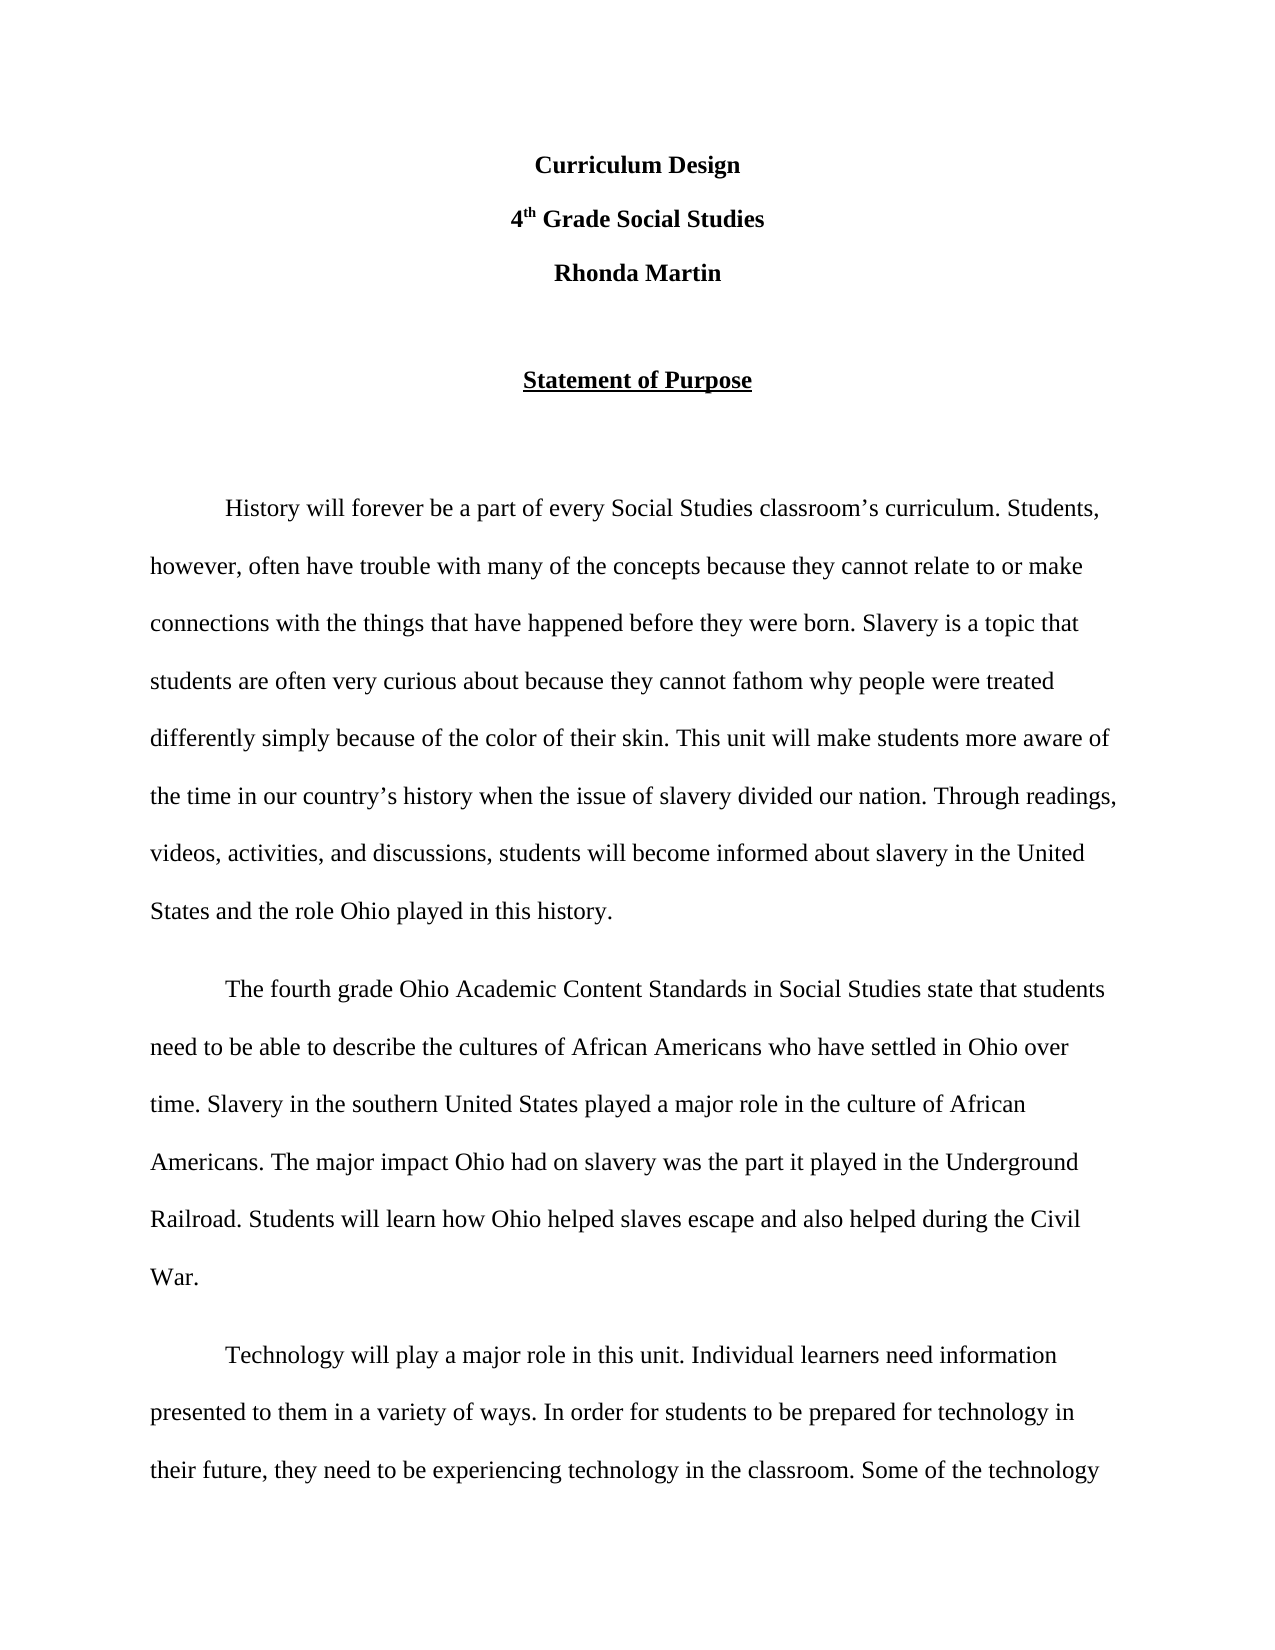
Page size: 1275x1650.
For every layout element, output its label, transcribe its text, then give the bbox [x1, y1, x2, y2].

text 4th Grade Social Studies [150, 204, 1125, 233]
text Rhonda Martin [150, 258, 1125, 286]
text The fourth grade Ohio Academic Content Standards in Social Studies state that students need to be able to describe the cultures of African Americans who have settled in Ohio over time. Slavery in the southern United States played a major role in the culture of African Americans. The major impact Ohio had on slavery was the part it played in the Underground Railroad. Students will learn how Ohio helped slaves escape and also helped during the Civil War. [150, 974, 1125, 1290]
text History will forever be a part of every Social Studies classroom’s curriculum. Students, however, often have trouble with many of the concepts because they cannot relate to or make connections with the things that have happened before they were born. Slavery is a topic that students are often very curious about because they cannot fathom why people were treated differently simply because of the color of their skin. This unit will make students more aware of the time in our country’s history when the issue of slavery divided our nation. Through readings, videos, activities, and discussions, students will become informed about slavery in the United States and the role Ohio played in this history. [150, 493, 1125, 924]
text Statement of Purpose [150, 365, 1125, 394]
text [150, 1340, 1125, 1484]
text Curriculum Design [150, 150, 1125, 179]
